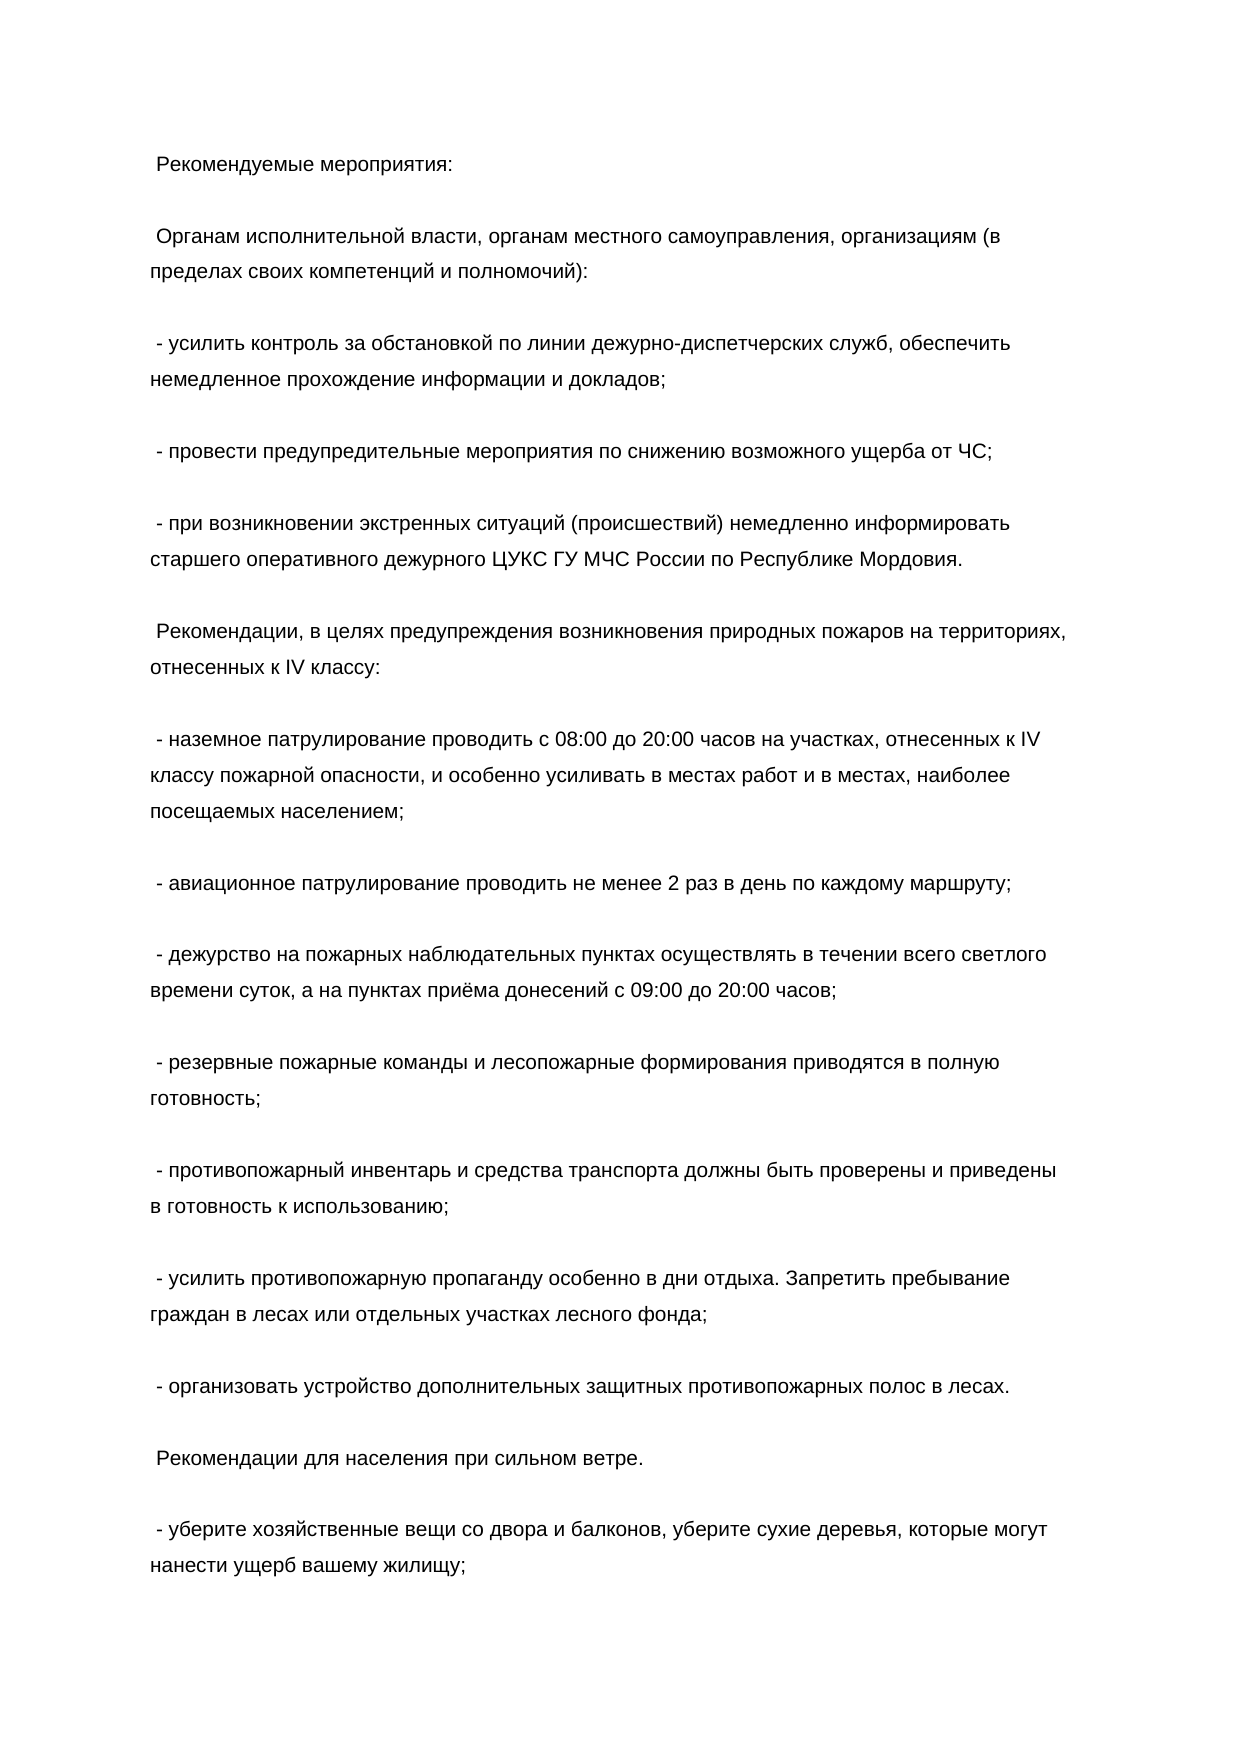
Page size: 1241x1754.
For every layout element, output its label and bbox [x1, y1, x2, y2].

table_cell [140, 150, 1078, 1577]
